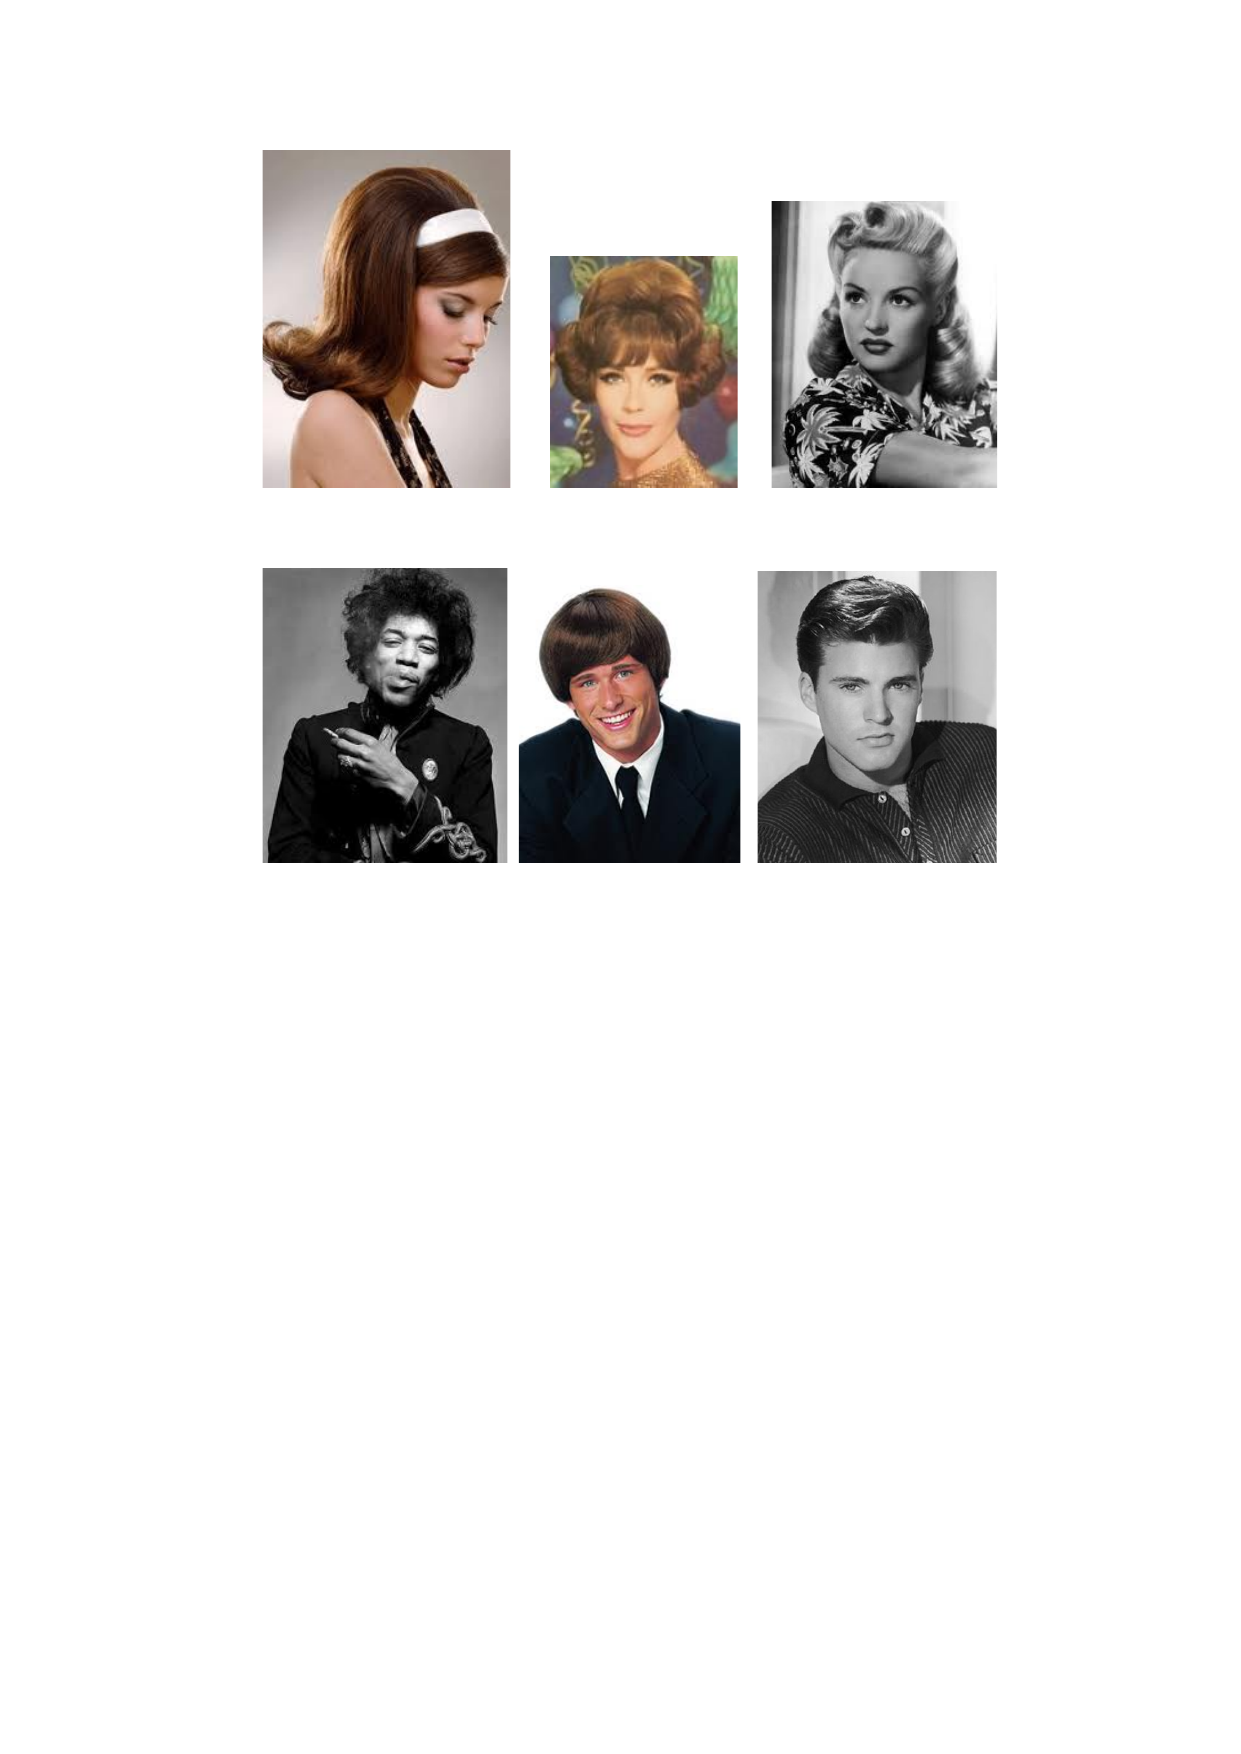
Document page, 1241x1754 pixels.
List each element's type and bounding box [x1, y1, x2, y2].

picture [518, 585, 741, 863]
picture [771, 201, 998, 488]
picture [262, 150, 511, 488]
picture [262, 568, 508, 863]
picture [757, 571, 997, 863]
picture [550, 256, 738, 488]
